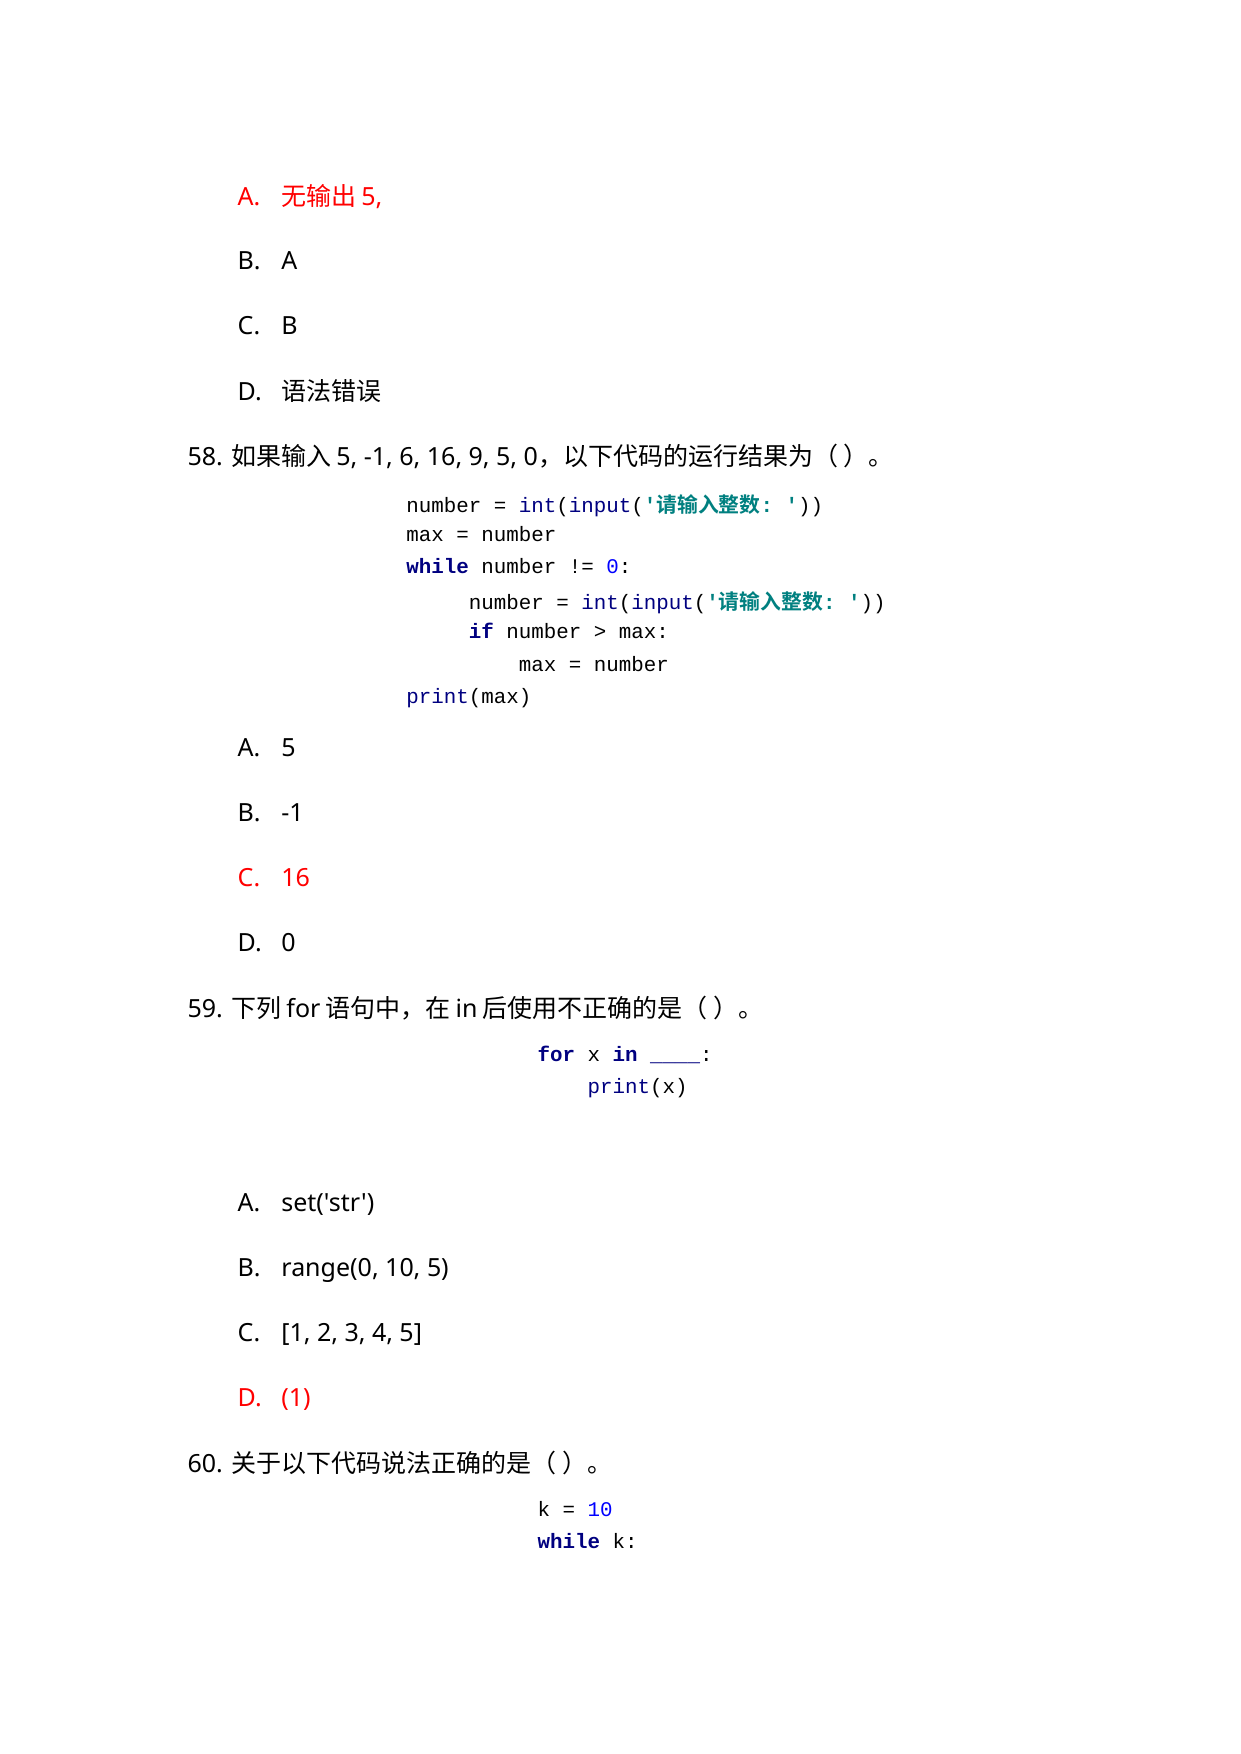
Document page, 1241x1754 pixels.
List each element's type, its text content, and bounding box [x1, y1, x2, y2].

list [1, 2, 3, 4, 5] [237, 1299, 1053, 1364]
list -1 [237, 779, 1053, 844]
list B [237, 292, 1053, 357]
list range(0, 10, 5) [237, 1234, 1053, 1299]
list 无输出5, [237, 162, 1053, 227]
list set('str') [237, 1169, 1053, 1234]
list A [237, 227, 1053, 292]
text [537, 1494, 1053, 1559]
list 下列for语句中，在in后使用不正确的是（ ）。 [187, 974, 1053, 1039]
list 0 [237, 909, 1053, 974]
list 5 [237, 714, 1053, 779]
list (1) [237, 1364, 1053, 1429]
text number = int(input('请输入整数: ')) max = number while number != 0: number = int(input('请输入整数: ')) if number > max: max = number print(max) [406, 487, 1053, 714]
list 如果输入5, -1, 6, 16, 9, 5, 0，以下代码的运行结果为（ ）。 [187, 422, 1053, 487]
list 语法错误 [237, 357, 1053, 422]
text for x in ____: print(x) [537, 1039, 1053, 1104]
list 关于以下代码说法正确的是（ ）。 [187, 1429, 1053, 1494]
list 16 [237, 844, 1053, 909]
